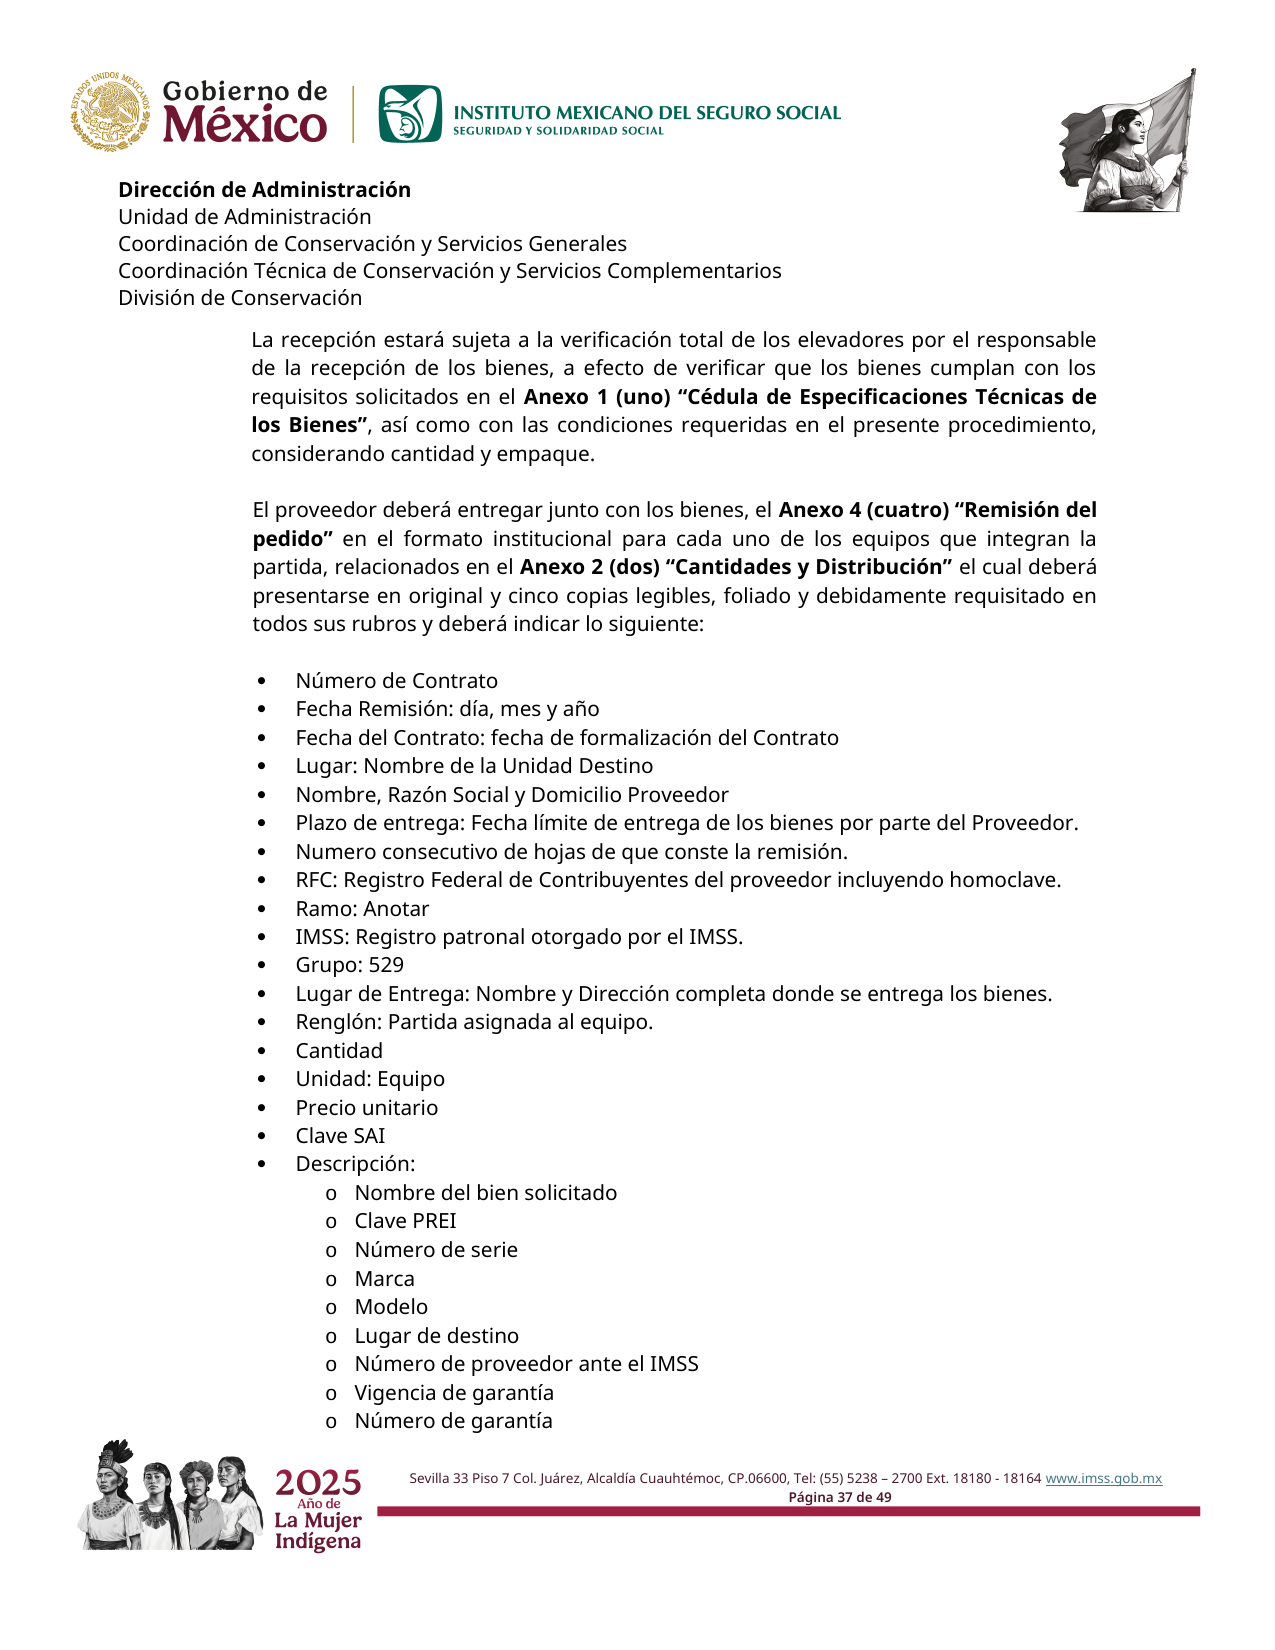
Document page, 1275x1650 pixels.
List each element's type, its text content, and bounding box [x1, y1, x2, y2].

list Clave SAI [258, 1121, 1098, 1149]
list Número de serie [325, 1235, 1098, 1264]
list Lugar de Entrega: Nombre y Dirección completa donde se entrega los bienes. [258, 979, 1098, 1007]
picture [0, 0, 1274, 1649]
list Grupo: 529 [258, 951, 1098, 979]
list RFC: Registro Federal de Contribuyentes del proveedor incluyendo homoclave. [258, 865, 1098, 894]
list Ramo: Anotar [258, 894, 1098, 922]
list IMSS: Registro patronal otorgado por el IMSS. [258, 922, 1098, 951]
list Fecha Remisión: día, mes y año [258, 694, 1098, 723]
text La recepción estará sujeta a la verificación total de los elevadores por el responsable de la recepción de los bienes, a efecto de verificar que los bienes cumplan con los requisitos solicitados en el Anexo 1 (uno) “Cédula de Especificaciones Técnicas de los Bienes”, así como con las condiciones requeridas en el presente procedimiento, considerando cantidad y empaque. [251, 325, 1098, 467]
list Número de proveedor ante el IMSS [325, 1349, 1098, 1378]
list Precio unitario [258, 1093, 1098, 1121]
list El proveedor deberá entregar junto con los bienes, el Anexo 4 (cuatro) “Remisión del pedido” en el formato institucional para cada uno de los equipos que integran la partida, relacionados en el Anexo 2 (dos) “Cantidades y Distribución” el cual deberá presentarse en original y cinco copias legibles, foliado y debidamente requisitado en todos sus rubros y deberá indicar lo siguiente: [252, 496, 1098, 638]
list Fecha del Contrato: fecha de formalización del Contrato [258, 723, 1098, 751]
list Número de Contrato [258, 666, 1098, 694]
list Vigencia de garantía [325, 1378, 1098, 1406]
list Numero consecutivo de hojas de que conste la remisión. [258, 837, 1098, 865]
list Renglón: Partida asignada al equipo. [258, 1007, 1098, 1036]
list Descripción: [258, 1149, 1098, 1178]
list Nombre del bien solicitado [325, 1178, 1098, 1207]
list Unidad: Equipo [258, 1064, 1098, 1093]
list Clave PREI [325, 1207, 1098, 1235]
list Lugar: Nombre de la Unidad Destino [258, 751, 1098, 780]
list Lugar de destino [325, 1321, 1098, 1349]
list Cantidad [258, 1036, 1098, 1064]
list Nombre, Razón Social y Domicilio Proveedor [258, 780, 1098, 808]
list Plazo de entrega: Fecha límite de entrega de los bienes por parte del Proveedor. [258, 808, 1098, 837]
list Marca [325, 1264, 1098, 1292]
list Número de garantía [325, 1406, 1098, 1435]
list Modelo [325, 1292, 1098, 1321]
